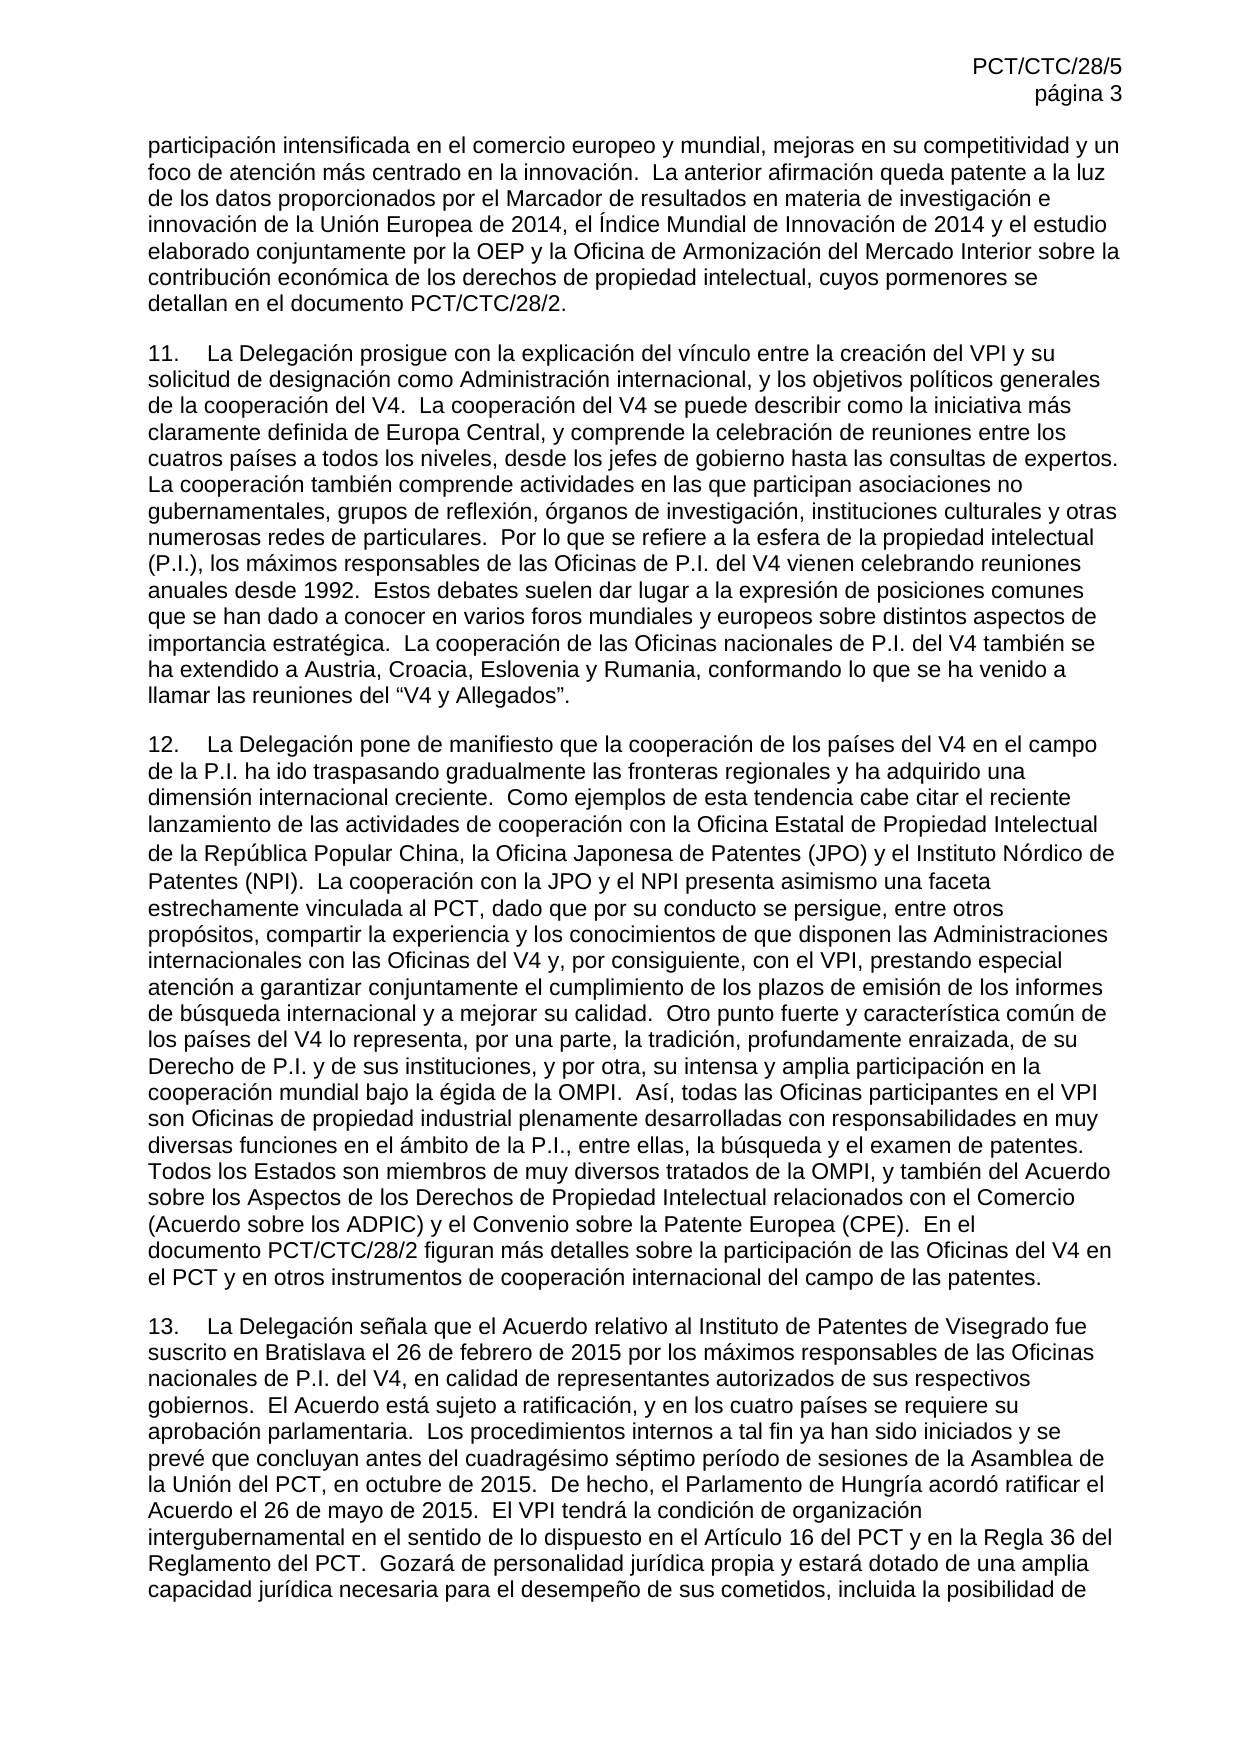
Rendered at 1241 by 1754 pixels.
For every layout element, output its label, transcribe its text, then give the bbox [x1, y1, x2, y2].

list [148, 132, 1122, 317]
list La Delegación prosigue con la explicación del vínculo entre la creación del VPI y su solicitud de designación como Administración internacional, y los objetivos políticos generales de la cooperación del V4. La cooperación del V4 se puede describir como la iniciativa más claramente definida de Europa Central, y comprende la celebración de reuniones entre los cuatros países a todos los niveles, desde los jefes de gobierno hasta las consultas de expertos. La cooperación también comprende actividades en las que participan asociaciones no gubernamentales, grupos de reflexión, órganos de investigación, instituciones culturales y otras numerosas redes de particulares. Por lo que se refiere a la esfera de la propiedad intelectual (P.I.), los máximos responsables de las Oficinas de P.I. del V4 vienen celebrando reuniones anuales desde 1992. Estos debates suelen dar lugar a la expresión de posiciones comunes que se han dado a conocer en varios foros mundiales y europeos sobre distintos aspectos de importancia estratégica. La cooperación de las Oficinas nacionales de P.I. del V4 también se ha extendido a Austria, Croacia, Eslovenia y Rumania, conformando lo que se ha venido a llamar las reuniones del “V4 y Allegados”. [148, 339, 1122, 708]
list La Delegación pone de manifiesto que la cooperación de los países del V4 en el campo de la P.I. ha ido traspasando gradualmente las fronteras regionales y ha adquirido una dimensión internacional creciente. Como ejemplos de esta tendencia cabe citar el reciente lanzamiento de las actividades de cooperación con la Oficina Estatal de Propiedad Intelectual de la República Popular China, la Oficina Japonesa de Patentes (JPO) y el Instituto Nórdico de Patentes (NPI). La cooperación con la JPO y el NPI presenta asimismo una faceta estrechamente vinculada al PCT, dado que por su conducto se persigue, entre otros propósitos, compartir la experiencia y los conocimientos de que disponen las Administraciones internacionales con las Oficinas del V4 y, por consiguiente, con el VPI, prestando especial atención a garantizar conjuntamente el cumplimiento de los plazos de emisión de los informes de búsqueda internacional y a mejorar su calidad. Otro punto fuerte y característica común de los países del V4 lo representa, por una parte, la tradición, profundamente enraizada, de su Derecho de P.I. y de sus instituciones, y por otra, su intensa y amplia participación en la cooperación mundial bajo la égida de la OMPI. Así, todas las Oficinas participantes en el VPI son Oficinas de propiedad industrial plenamente desarrolladas con responsabilidades en muy diversas funciones en el ámbito de la P.I., entre ellas, la búsqueda y el examen de patentes. Todos los Estados son miembros de muy diversos tratados de la OMPI, y también del Acuerdo sobre los Aspectos de los Derechos de Propiedad Intelectual relacionados con el Comercio (Acuerdo sobre los ADPIC) y el Convenio sobre la Patente Europea (CPE). En el documento PCT/CTC/28/2 figuran más detalles sobre la participación de las Oficinas del V4 en el PCT y en otros instrumentos de cooperación internacional del campo de las patentes. [148, 731, 1122, 1290]
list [148, 1313, 1122, 1603]
